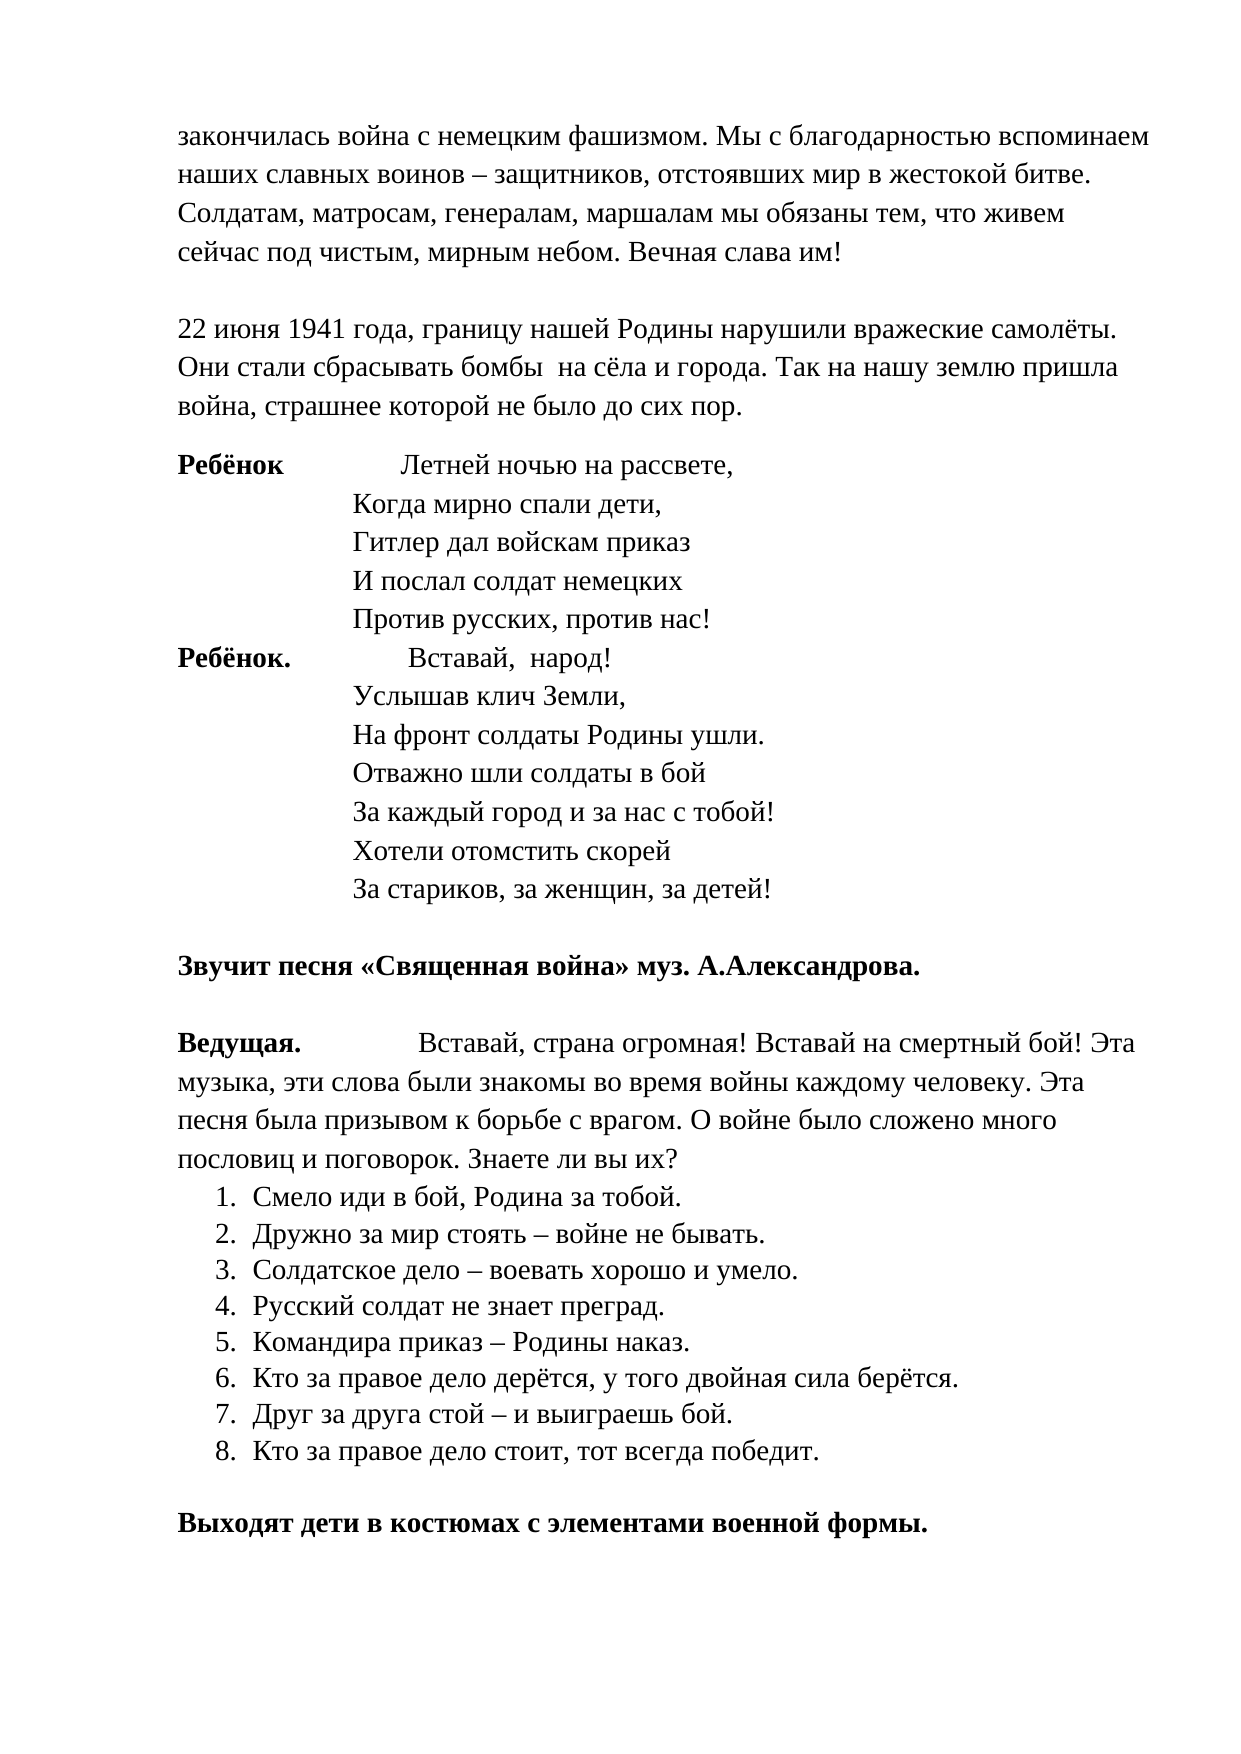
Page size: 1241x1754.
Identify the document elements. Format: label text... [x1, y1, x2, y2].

list Смело иди в бой, Родина за тобой. [215, 1179, 1152, 1213]
text За стариков, за женщин, за детей! [177, 871, 1152, 905]
text Против русских, против нас! [177, 601, 1152, 635]
text На фронт солдаты Родины ушли. [177, 717, 1152, 751]
text Отважно шли солдаты в бой [177, 756, 1152, 789]
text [177, 118, 1152, 267]
text Выходят дети в костюмах с элементами военной формы. [177, 1505, 1152, 1571]
text 22 июня 1941 года, границу нашей Родины нарушили вражеские самолёты. Они стали сбрасывать бомбы на сёла и города. Так на нашу землю пришла война, страшнее которой не было до сих пор. [177, 311, 1152, 421]
text За каждый город и за нас с тобой! [177, 794, 1152, 828]
text Когда мирно спали дети, [177, 486, 1152, 519]
list Командира приказ – Родины наказ. [215, 1324, 1152, 1358]
text Услышав клич Земли, [177, 678, 1152, 712]
text Хотели отомстить скорей [177, 833, 1152, 866]
list Солдатское дело – воевать хорошо и умело. [215, 1252, 1152, 1285]
text И послал солдат немецких [177, 563, 1152, 596]
text Звучит песня «Священная война» муз. А.Александрова. [177, 948, 1152, 982]
text Гитлер дал войскам приказ [177, 524, 1152, 558]
text Ведущая. Вставай, страна огромная! Вставай на смертный бой! Эта музыка, эти слова были знакомы во время войны каждому человеку. Эта песня была призывом к борьбе с врагом. О войне было сложено много пословиц и поговорок. Знаете ли вы их? [177, 987, 1152, 1174]
list Кто за правое дело дерётся, у того двойная сила берётся. [215, 1360, 1152, 1394]
list Дружно за мир стоять – войне не бывать. [215, 1216, 1152, 1249]
list Русский солдат не знает преград. [215, 1288, 1152, 1322]
list Друг за друга стой – и выиграешь бой. [215, 1396, 1152, 1430]
list Кто за правое дело стоит, тот всегда победит. [215, 1433, 1152, 1466]
text Ребёнок. Вставай, народ! [177, 640, 1152, 673]
text Ребёнок Летней ночью на рассвете, [177, 447, 1152, 481]
